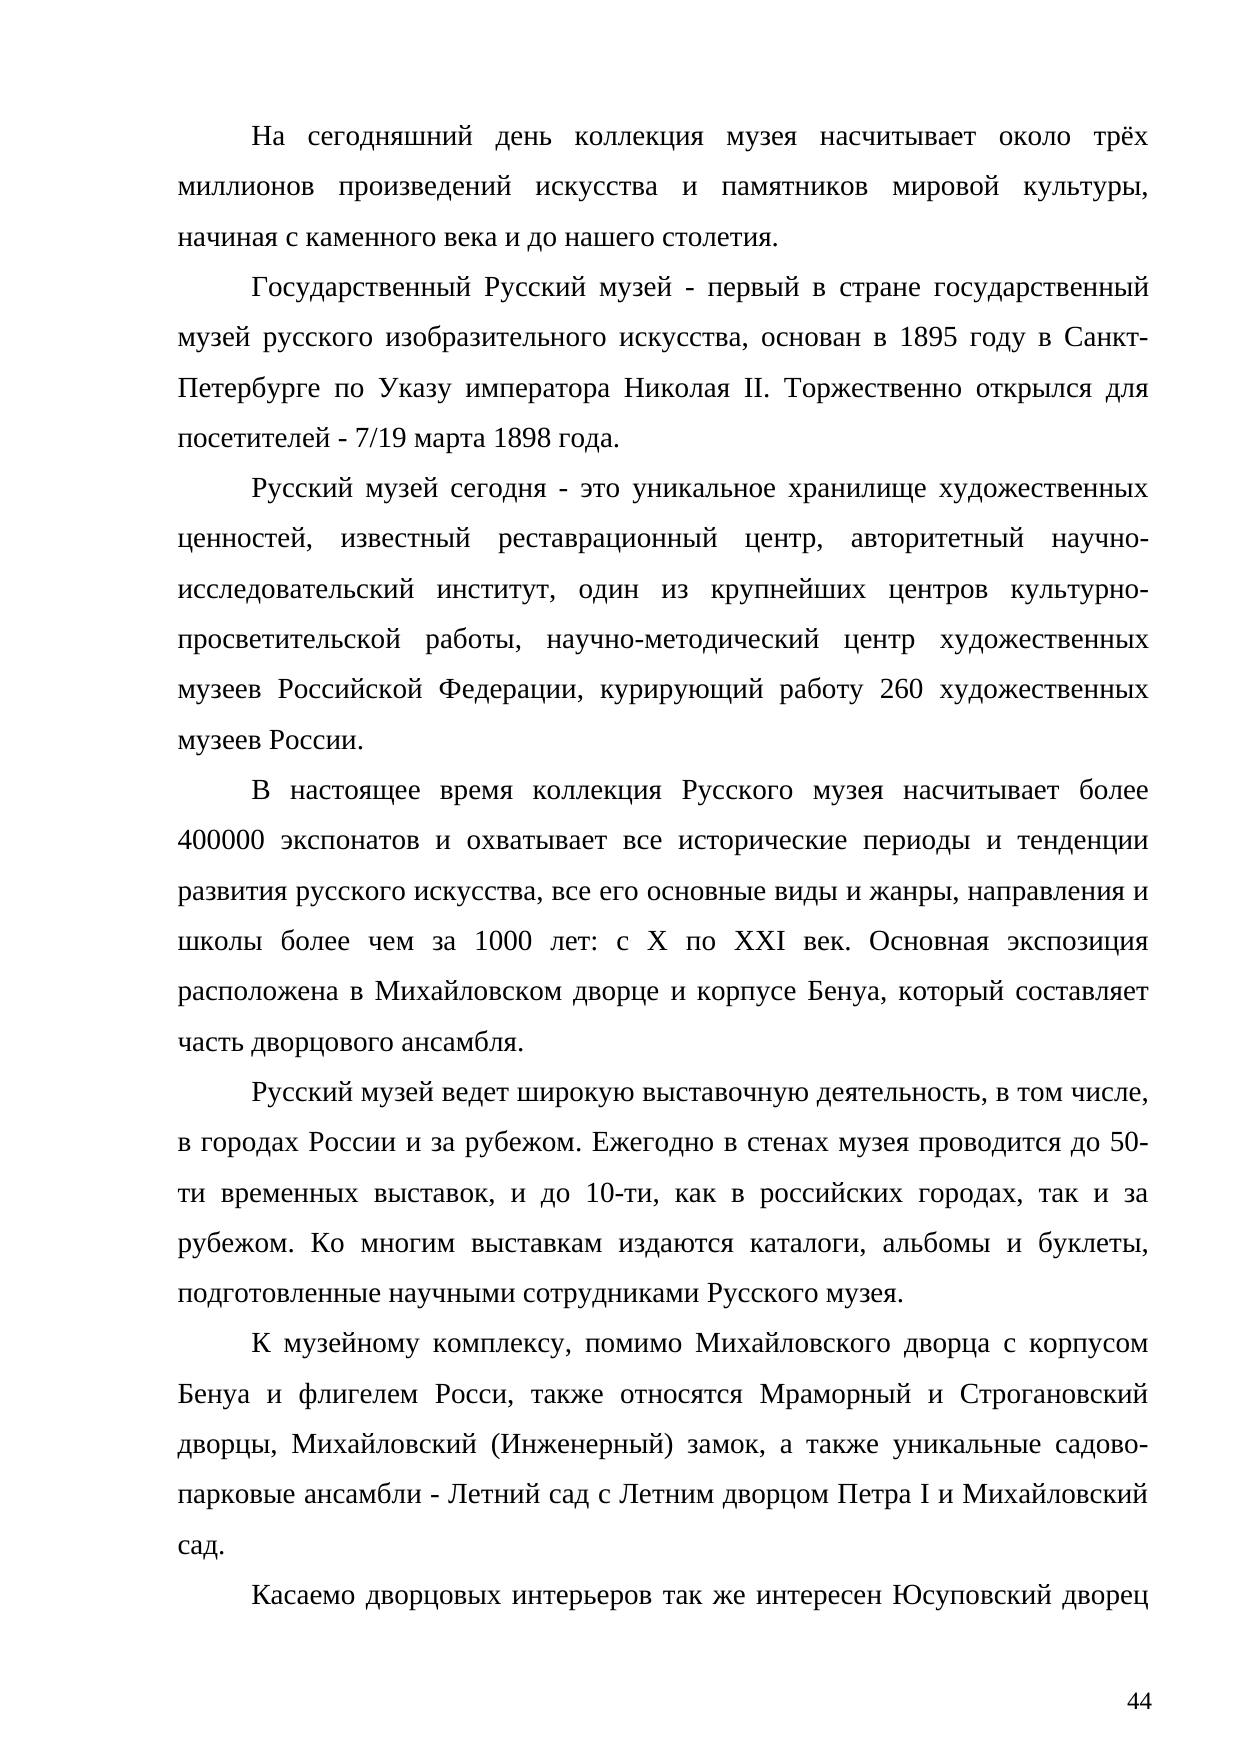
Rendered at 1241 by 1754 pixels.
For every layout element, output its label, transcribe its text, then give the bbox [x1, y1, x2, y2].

text На сегодняшний день коллекция музея насчитывает около трёх миллионов произведений искусства и памятников мировой культуры, начиная с каменного века и до нашего столетия. [177, 118, 1149, 252]
text Русский музей ведет широкую выставочную деятельность, в том числе, в городах России и за рубежом. Ежегодно в стенах музея проводится до 50-ти временных выставок, и до 10-ти, как в российских городах, так и за рубежом. Ко многим выставкам издаются каталоги, альбомы и буклеты, подготовленные научными сотрудниками Русского музея. [177, 1074, 1149, 1309]
text Государственный Русский музей - первый в стране государственный музей русского изобразительного искусства, основан в 1895 году в Санкт-Петербурге по Указу императора Николая II. Торжественно открылся для посетителей - 7/19 марта 1898 года. [177, 269, 1149, 453]
text К музейному комплексу, помимо Михайловского дворца с корпусом Бенуа и флигелем Росси, также относятся Мраморный и Строгановский дворцы, Михайловский (Инженерный) замок, а также уникальные садово-парковые ансамбли - Летний сад с Летним дворцом Петра I и Михайловский сад. [177, 1326, 1149, 1560]
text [177, 1577, 1149, 1611]
text В настоящее время коллекция Русского музея насчитывает более 400000 экспонатов и охватывает все исторические периоды и тенденции развития русского искусства, все его основные виды и жанры, направления и школы более чем за 1000 лет: с Х по ХХI век. Основная экспозиция расположена в Михайловском дворце и корпусе Бенуа, который составляет часть дворцового ансамбля. [177, 772, 1149, 1057]
text Русский музей сегодня - это уникальное хранилище художественных ценностей, известный реставрационный центр, авторитетный научно-исследовательский институт, один из крупнейших центров культурно-просветительской работы, научно-методический центр художественных музеев Российской Федерации, курирующий работу 260 художественных музеев России. [177, 470, 1149, 755]
